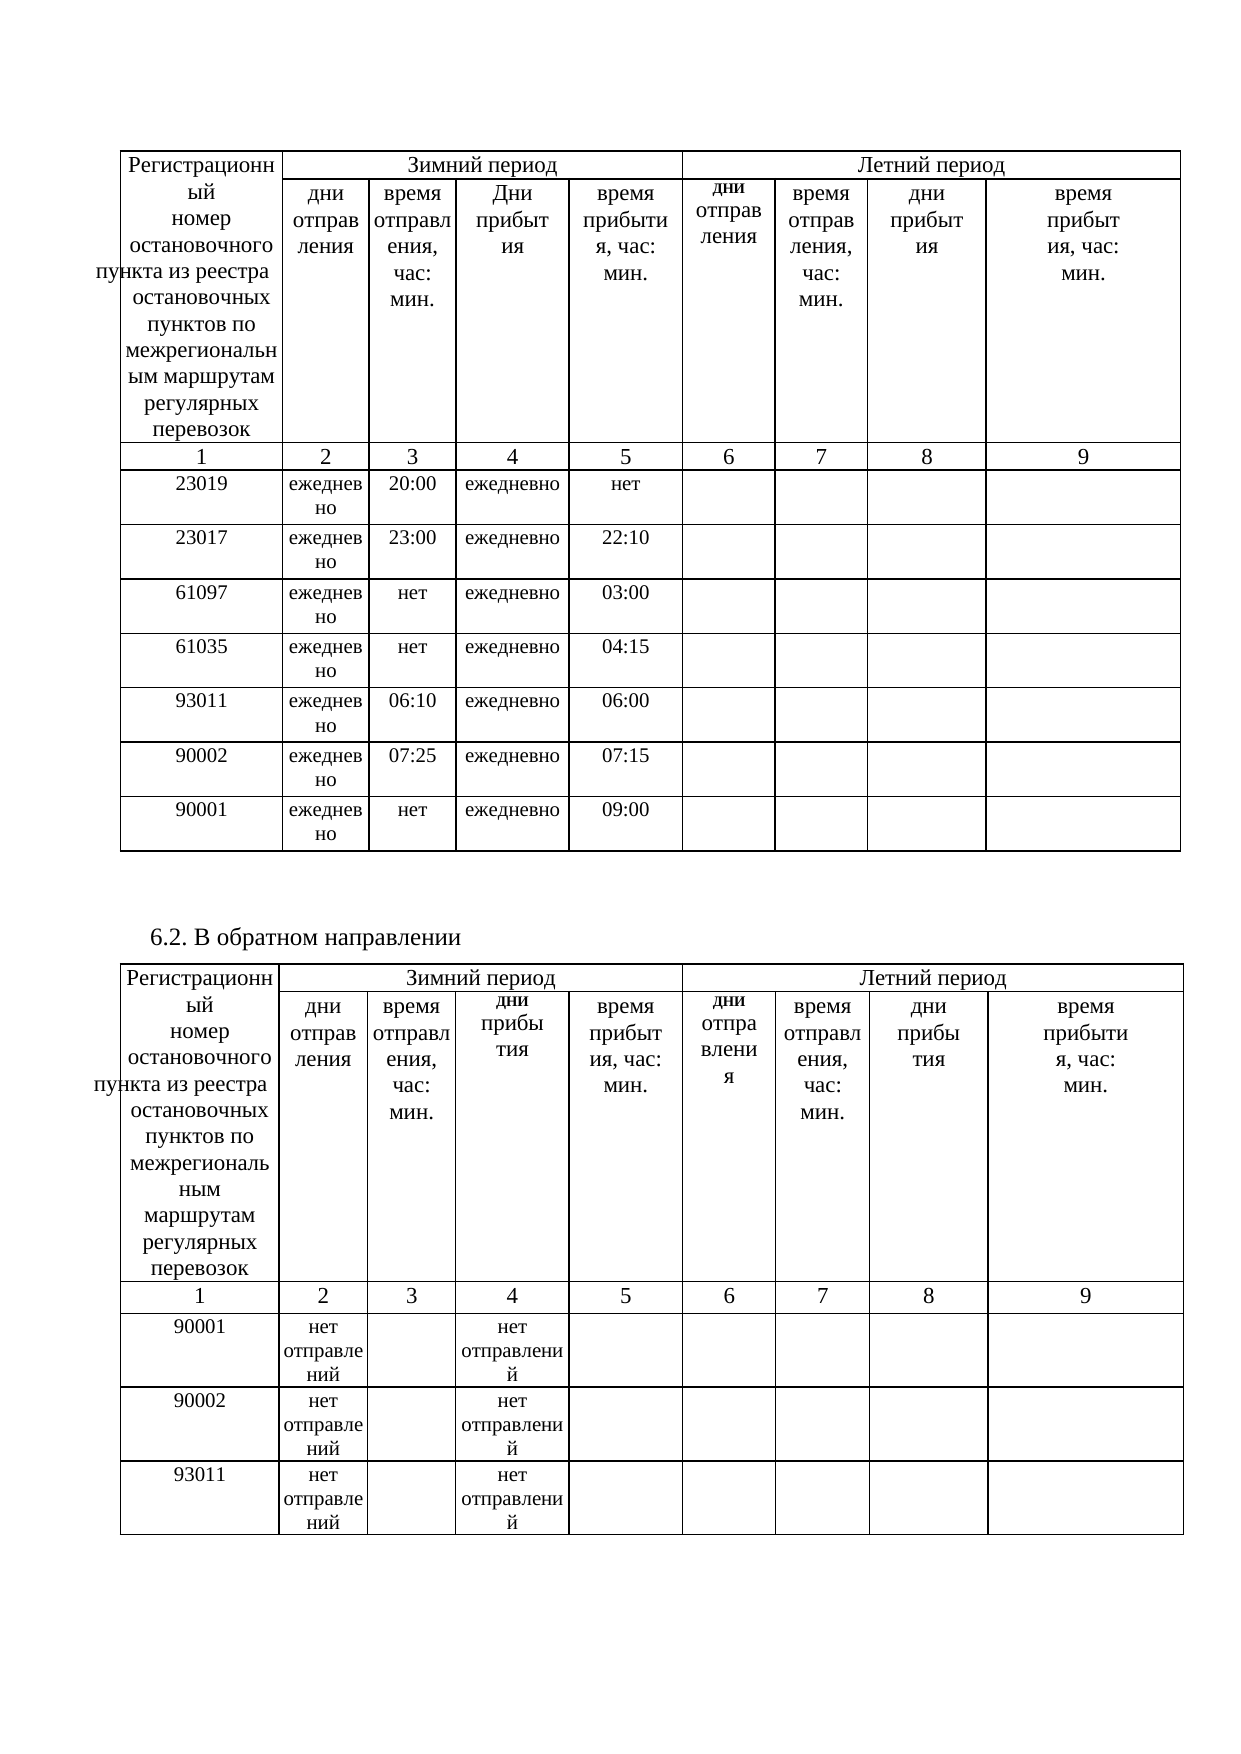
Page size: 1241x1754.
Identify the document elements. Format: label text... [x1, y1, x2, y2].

table_cell ежедневно [283, 634, 368, 687]
table_cell [776, 525, 867, 578]
text 6.2. В обратном направлении [150, 922, 1090, 950]
table_cell 90001 [121, 1314, 278, 1386]
table_cell дни прибы тия [870, 992, 987, 1281]
table_cell [870, 1462, 987, 1534]
table_cell [776, 743, 867, 796]
table_cell 09:00 [570, 797, 682, 850]
table_header Зимний период [280, 965, 682, 991]
table_cell 7 [776, 443, 867, 469]
table_cell время отправл ения, час: мин. [370, 180, 455, 441]
table_header Регистрационный номер остановочного пункта из реестра остановочных пунктов по межрегиональным маршрутам регулярных перевозок [121, 152, 282, 441]
table_cell [683, 797, 774, 850]
table_cell [683, 743, 774, 796]
table_cell 4 [457, 443, 568, 469]
table_cell [868, 471, 985, 524]
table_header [121, 965, 278, 1281]
table_cell ежедневно [457, 580, 568, 632]
table_cell 23:00 [370, 525, 455, 578]
table_cell 93011 [121, 1462, 278, 1534]
table_cell 3 [368, 1282, 455, 1312]
table_cell ДНИ прибы тия [456, 992, 568, 1281]
table_cell 6 [683, 1282, 775, 1312]
table_cell ежедневно [283, 743, 368, 796]
table_cell [989, 1388, 1183, 1460]
table_cell [987, 634, 1180, 687]
table_cell нет отправлений [280, 1388, 367, 1460]
table_cell дни отправ ления [283, 180, 368, 441]
table_cell [683, 471, 774, 524]
table_cell ежедневно [283, 797, 368, 850]
table_cell [989, 1314, 1183, 1386]
table_cell 1 [121, 443, 282, 469]
table_cell [570, 1314, 682, 1386]
table_cell 8 [870, 1282, 987, 1312]
table_cell 6 [683, 443, 774, 469]
table_cell [683, 1388, 775, 1460]
table_cell [368, 1314, 455, 1386]
table_cell 7 [776, 1282, 869, 1312]
table_cell 2 [280, 1282, 367, 1312]
table_cell Дни прибыт ия [457, 180, 568, 441]
table_cell ежедневно [457, 634, 568, 687]
table_cell ежедневно [457, 797, 568, 850]
table_cell время прибыт ия, час: мин. [987, 180, 1180, 441]
table_cell [776, 688, 867, 741]
table_cell 4 [456, 1282, 568, 1312]
table_cell нет отправлений [456, 1388, 568, 1460]
table_cell [987, 580, 1180, 632]
table_cell время прибыти я, час: мин. [570, 180, 682, 441]
table_cell ежедневно [457, 471, 568, 524]
table_cell дни отправ ления [280, 992, 367, 1281]
table_cell ежедневно [457, 525, 568, 578]
table_cell [868, 634, 985, 687]
table_cell [683, 1462, 775, 1534]
table_cell [570, 1388, 682, 1460]
table_cell ДНИ отправ ления [683, 180, 774, 441]
table_cell [987, 743, 1180, 796]
table_cell [776, 1462, 869, 1534]
table_cell [776, 580, 867, 632]
table_cell ежедневно [283, 580, 368, 632]
table_cell 90002 [121, 1388, 278, 1460]
table_cell 06:10 [370, 688, 455, 741]
table_cell нет отправлений [456, 1314, 568, 1386]
table_cell ежедневно [457, 743, 568, 796]
table_cell нет отправлений [280, 1314, 367, 1386]
table_cell ДНИ отпра влени я [683, 992, 775, 1281]
table_cell время прибыт ия, час: мин. [570, 992, 682, 1281]
table_cell 07:25 [370, 743, 455, 796]
table_cell [987, 525, 1180, 578]
table_cell 9 [989, 1282, 1183, 1312]
table_cell нет [370, 797, 455, 850]
table_cell время отправл ения, час: мин. [776, 992, 869, 1281]
table_cell 23017 [121, 525, 282, 578]
table_cell 61097 [121, 580, 282, 632]
table_cell [683, 525, 774, 578]
table_cell время отправл ения, час: мин. [368, 992, 455, 1281]
table_cell время прибыти я, час: мин. [989, 992, 1183, 1281]
table_cell [868, 797, 985, 850]
table_cell 07:15 [570, 743, 682, 796]
table_header Летний период [683, 152, 1180, 178]
table_header Зимний период [283, 152, 682, 178]
table_cell 93011 [121, 688, 282, 741]
table_cell 20:00 [370, 471, 455, 524]
table_cell [683, 580, 774, 632]
table_cell [868, 688, 985, 741]
table_cell 8 [868, 443, 985, 469]
table_cell ежедневно [283, 688, 368, 741]
table_cell 90001 [121, 797, 282, 850]
table_cell ежедневно [283, 471, 368, 524]
table_cell [368, 1388, 455, 1460]
table_cell [870, 1388, 987, 1460]
table_cell ежедневно [457, 688, 568, 741]
table_cell 03:00 [570, 580, 682, 632]
table_cell [776, 797, 867, 850]
table_cell нет [370, 634, 455, 687]
table_cell нет [370, 580, 455, 632]
table_cell 9 [987, 443, 1180, 469]
table_cell [870, 1314, 987, 1386]
table_cell 06:00 [570, 688, 682, 741]
table_cell 3 [370, 443, 455, 469]
table_cell [776, 1388, 869, 1460]
table_cell [987, 797, 1180, 850]
table_header Летний период [683, 965, 1183, 991]
table_cell [776, 471, 867, 524]
table_cell [989, 1462, 1183, 1534]
table_cell [776, 1314, 869, 1386]
table_cell 23019 [121, 471, 282, 524]
table_cell ежедневно [283, 525, 368, 578]
table_cell [987, 471, 1180, 524]
table_cell нет [570, 471, 682, 524]
table_cell [776, 634, 867, 687]
table_cell [868, 580, 985, 632]
table_cell [987, 688, 1180, 741]
table_cell [683, 1314, 775, 1386]
table_cell [868, 743, 985, 796]
table_cell нет отправлений [280, 1462, 367, 1534]
table_cell 5 [570, 1282, 682, 1312]
table_cell 5 [570, 443, 682, 469]
table_cell 1 [121, 1282, 278, 1312]
table_cell 04:15 [570, 634, 682, 687]
table_cell 90002 [121, 743, 282, 796]
table_cell [368, 1462, 455, 1534]
table_cell [683, 688, 774, 741]
table_cell [683, 634, 774, 687]
table_cell время отправ ления, час: мин. [776, 180, 867, 441]
table_cell [868, 525, 985, 578]
table_cell [570, 1462, 682, 1534]
table_cell дни прибыт ия [868, 180, 985, 441]
table_cell нет отправлений [456, 1462, 568, 1534]
table_cell 61035 [121, 634, 282, 687]
table_cell 2 [283, 443, 368, 469]
table_cell 22:10 [570, 525, 682, 578]
